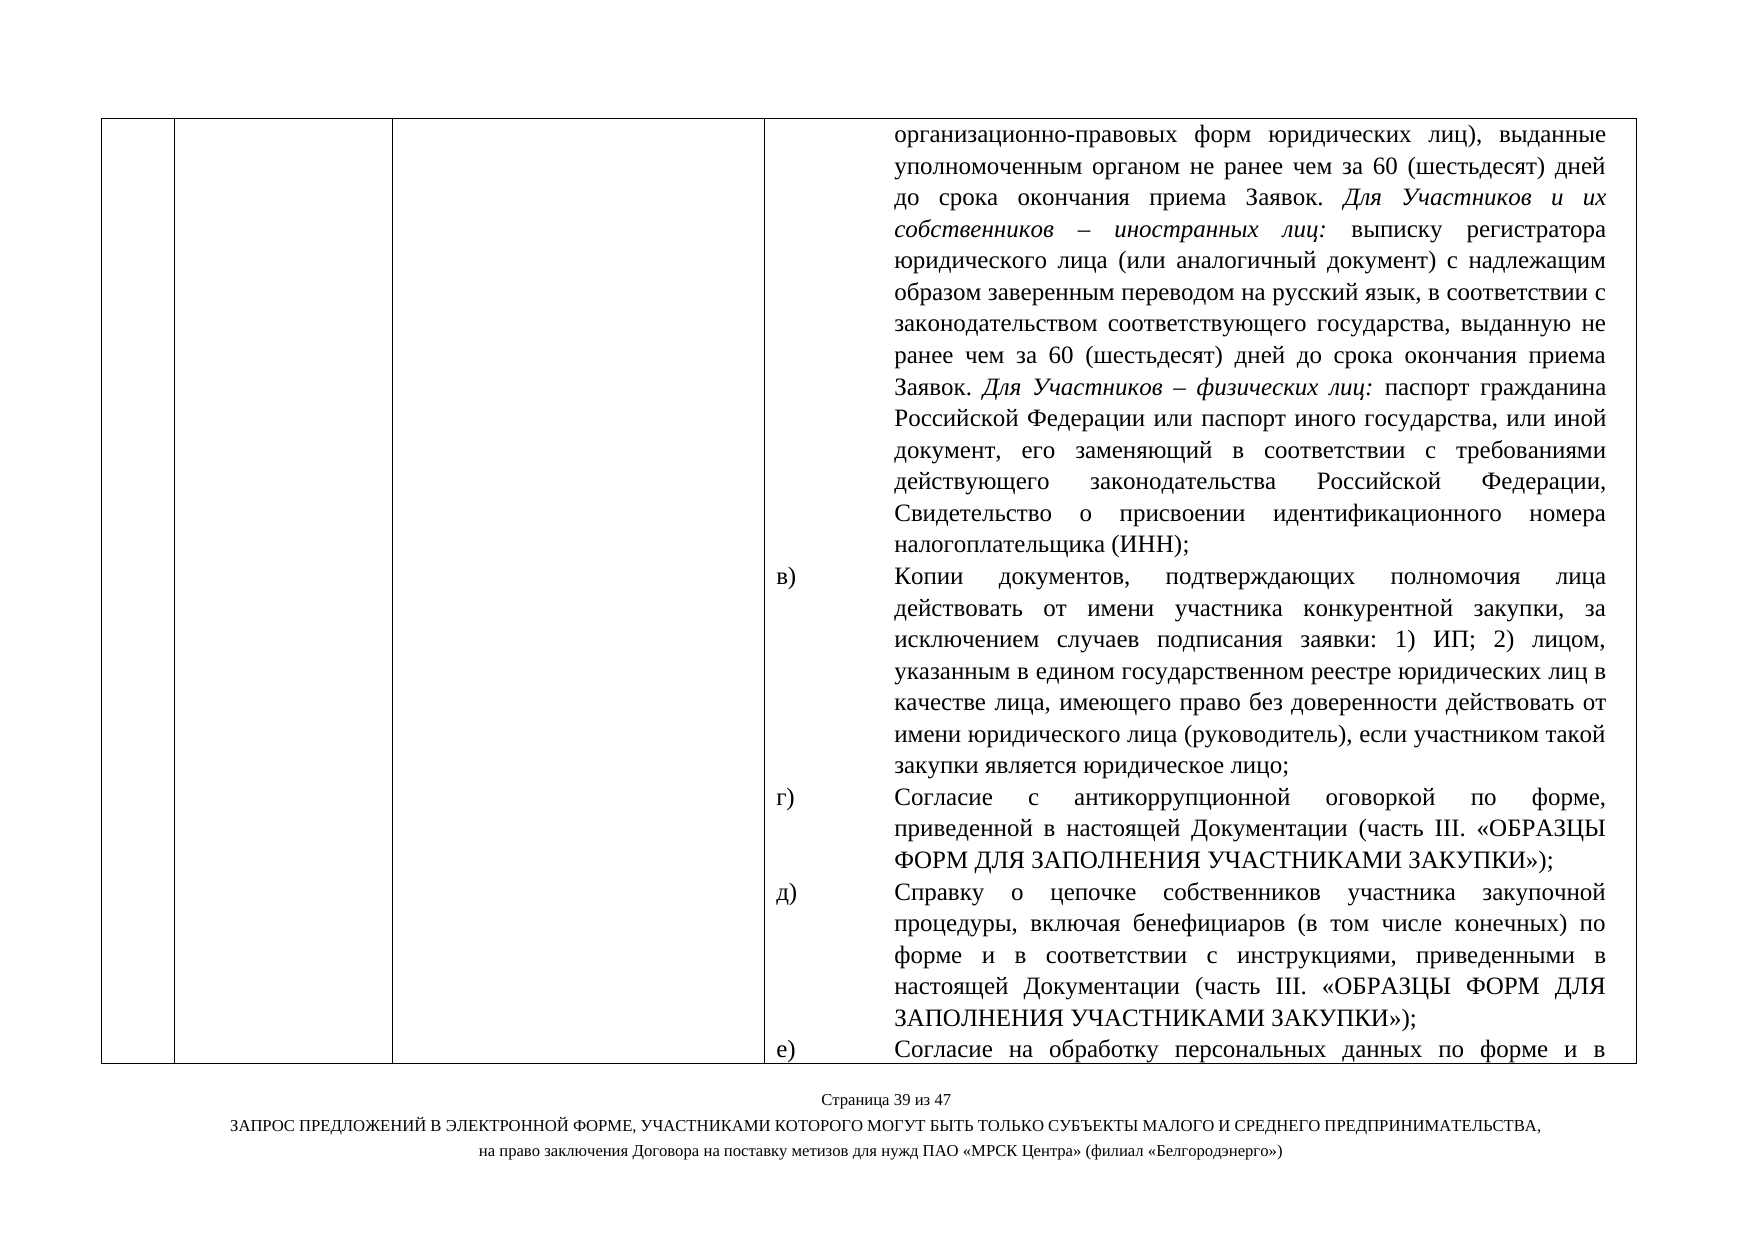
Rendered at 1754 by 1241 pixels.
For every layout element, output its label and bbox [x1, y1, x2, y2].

table_cell [765, 119, 1636, 1063]
table_cell [175, 119, 392, 1063]
table_cell [393, 119, 764, 1063]
table_cell [102, 119, 174, 1063]
